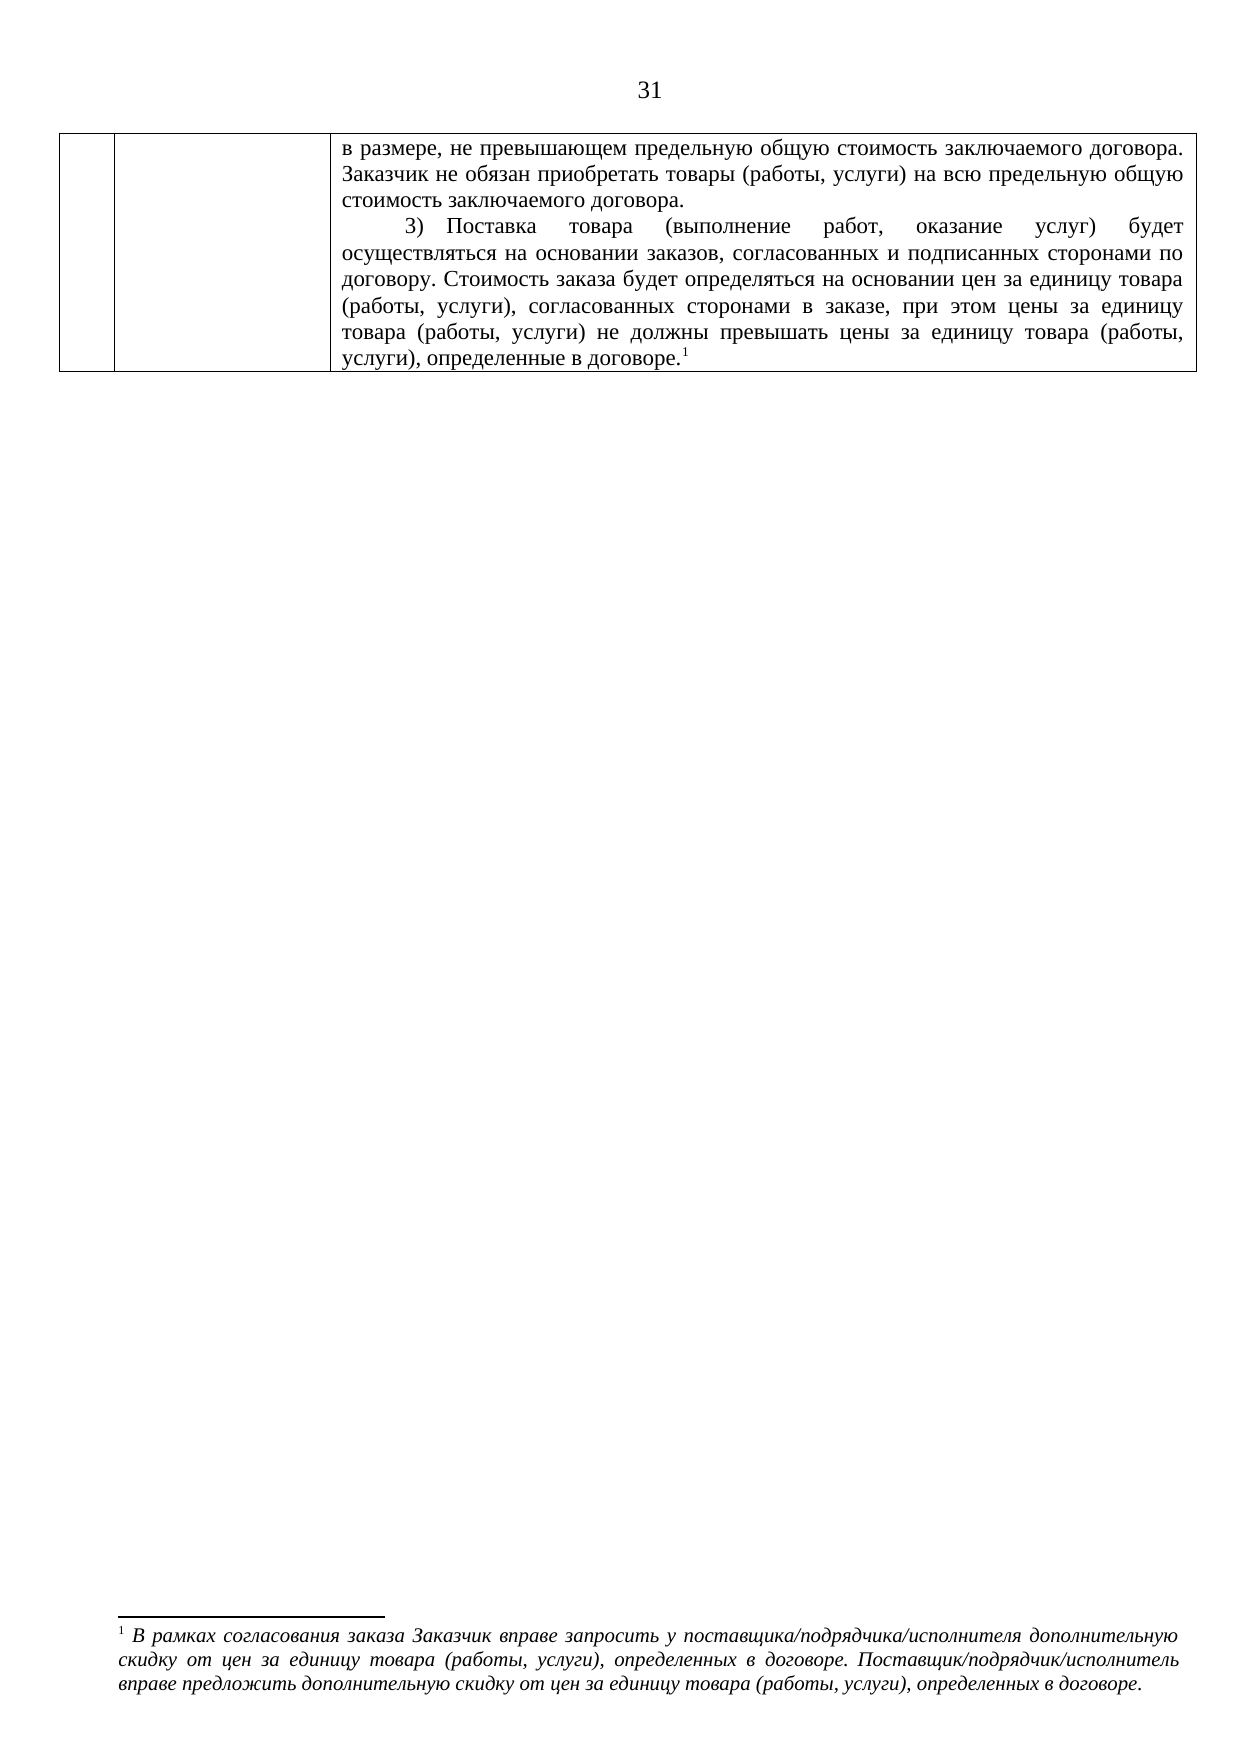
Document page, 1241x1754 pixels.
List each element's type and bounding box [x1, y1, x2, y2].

table_cell [331, 134, 1196, 371]
table_cell [60, 134, 114, 371]
table_cell [115, 134, 330, 371]
